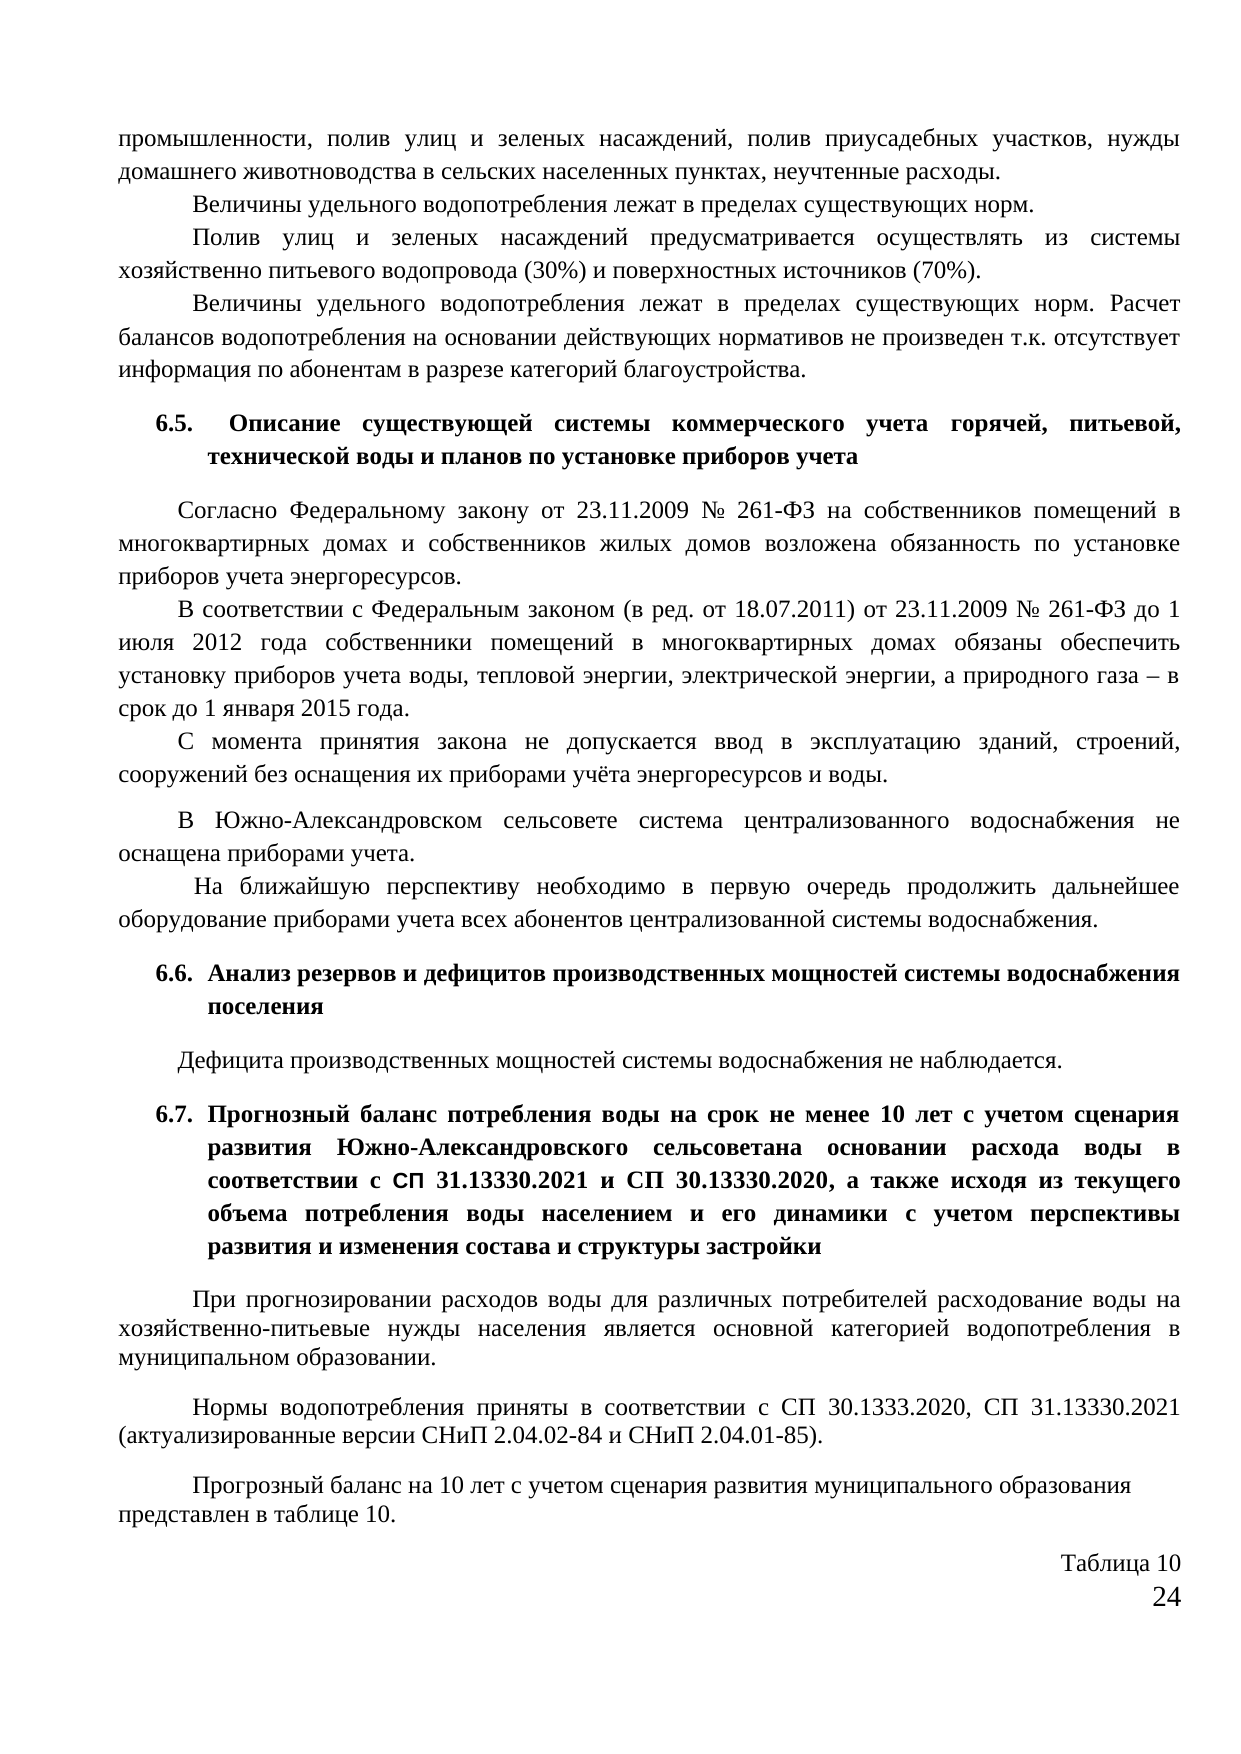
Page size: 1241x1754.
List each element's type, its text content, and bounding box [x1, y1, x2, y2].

text В соответствии с Федеральным законом (в ред. от 18.07.2011) от 23.11.2009 № 261-ФЗ до 1 июля 2012 года собственники помещений в многоквартирных домах обязаны обеспечить установку приборов учета воды, тепловой энергии, электрической энергии, а природного газа – в срок до 1 января 2015 года. [118, 594, 1181, 722]
text Дефицита производственных мощностей системы водоснабжения не наблюдается. [118, 1045, 1181, 1073]
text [118, 123, 1181, 185]
text В Южно-Александровском сельсовете система централизованного водоснабжения не оснащена приборами учета. [118, 805, 1181, 867]
text Нормы водопотребления приняты в соответствии с СП 30.1333.2020, СП 31.13330.2021 (актуализированные версии СНиП 2.04.02-84 и СНиП 2.04.01-85). [118, 1392, 1181, 1449]
subtitle Прогнозный баланс потребления воды на срок не менее 10 лет с учетом сценария развития Южно-Александровского сельсоветана основании расхода воды в соответствии с СП 31.13330.2021 и СП 30.13330.2020, а также исходя из текущего объема потребления воды населением и его динамики с учетом перспективы развития и изменения состава и структуры застройки [155, 1099, 1181, 1259]
text Таблица 10 [118, 1548, 1181, 1577]
text Полив улиц и зеленых насаждений предусматривается осуществлять из системы хозяйственно питьевого водопровода (30%) и поверхностных источников (70%). [118, 222, 1181, 284]
text Величины удельного водопотребления лежат в пределах существующих норм. [118, 189, 1181, 218]
subtitle Анализ резервов и дефицитов производственных мощностей системы водоснабжения поселения [155, 958, 1181, 1020]
text При прогнозировании расходов воды для различных потребителей расходование воды на хозяйственно-питьевые нужды населения является основной категорией водопотребления в муниципальном образовании. [118, 1284, 1181, 1371]
text Согласно Федеральному закону от 23.11.2009 № 261-ФЗ на собственников помещений в многоквартирных домах и собственников жилых домов возложена обязанность по установке приборов учета энергоресурсов. [118, 495, 1181, 590]
text С момента принятия закона не допускается ввод в эксплуатацию зданий, строений, сооружений без оснащения их приборами учёта энергоресурсов и воды. [118, 726, 1181, 788]
text На ближайшую перспективу необходимо в первую очередь продолжить дальнейшее оборудование приборами учета всех абонентов централизованной системы водоснабжения. [118, 871, 1181, 933]
text Прогрозный баланс на 10 лет с учетом сценария развития муниципального образования представлен в таблице 10. [118, 1470, 1181, 1527]
subtitle Описание существующей системы коммерческого учета горячей, питьевой, технической воды и планов по установке приборов учета [155, 408, 1181, 470]
text Величины удельного водопотребления лежат в пределах существующих норм. Расчет балансов водопотребления на основании действующих нормативов не произведен т.к. отсутствует информация по абонентам в разрезе категорий благоустройства. [118, 288, 1181, 383]
